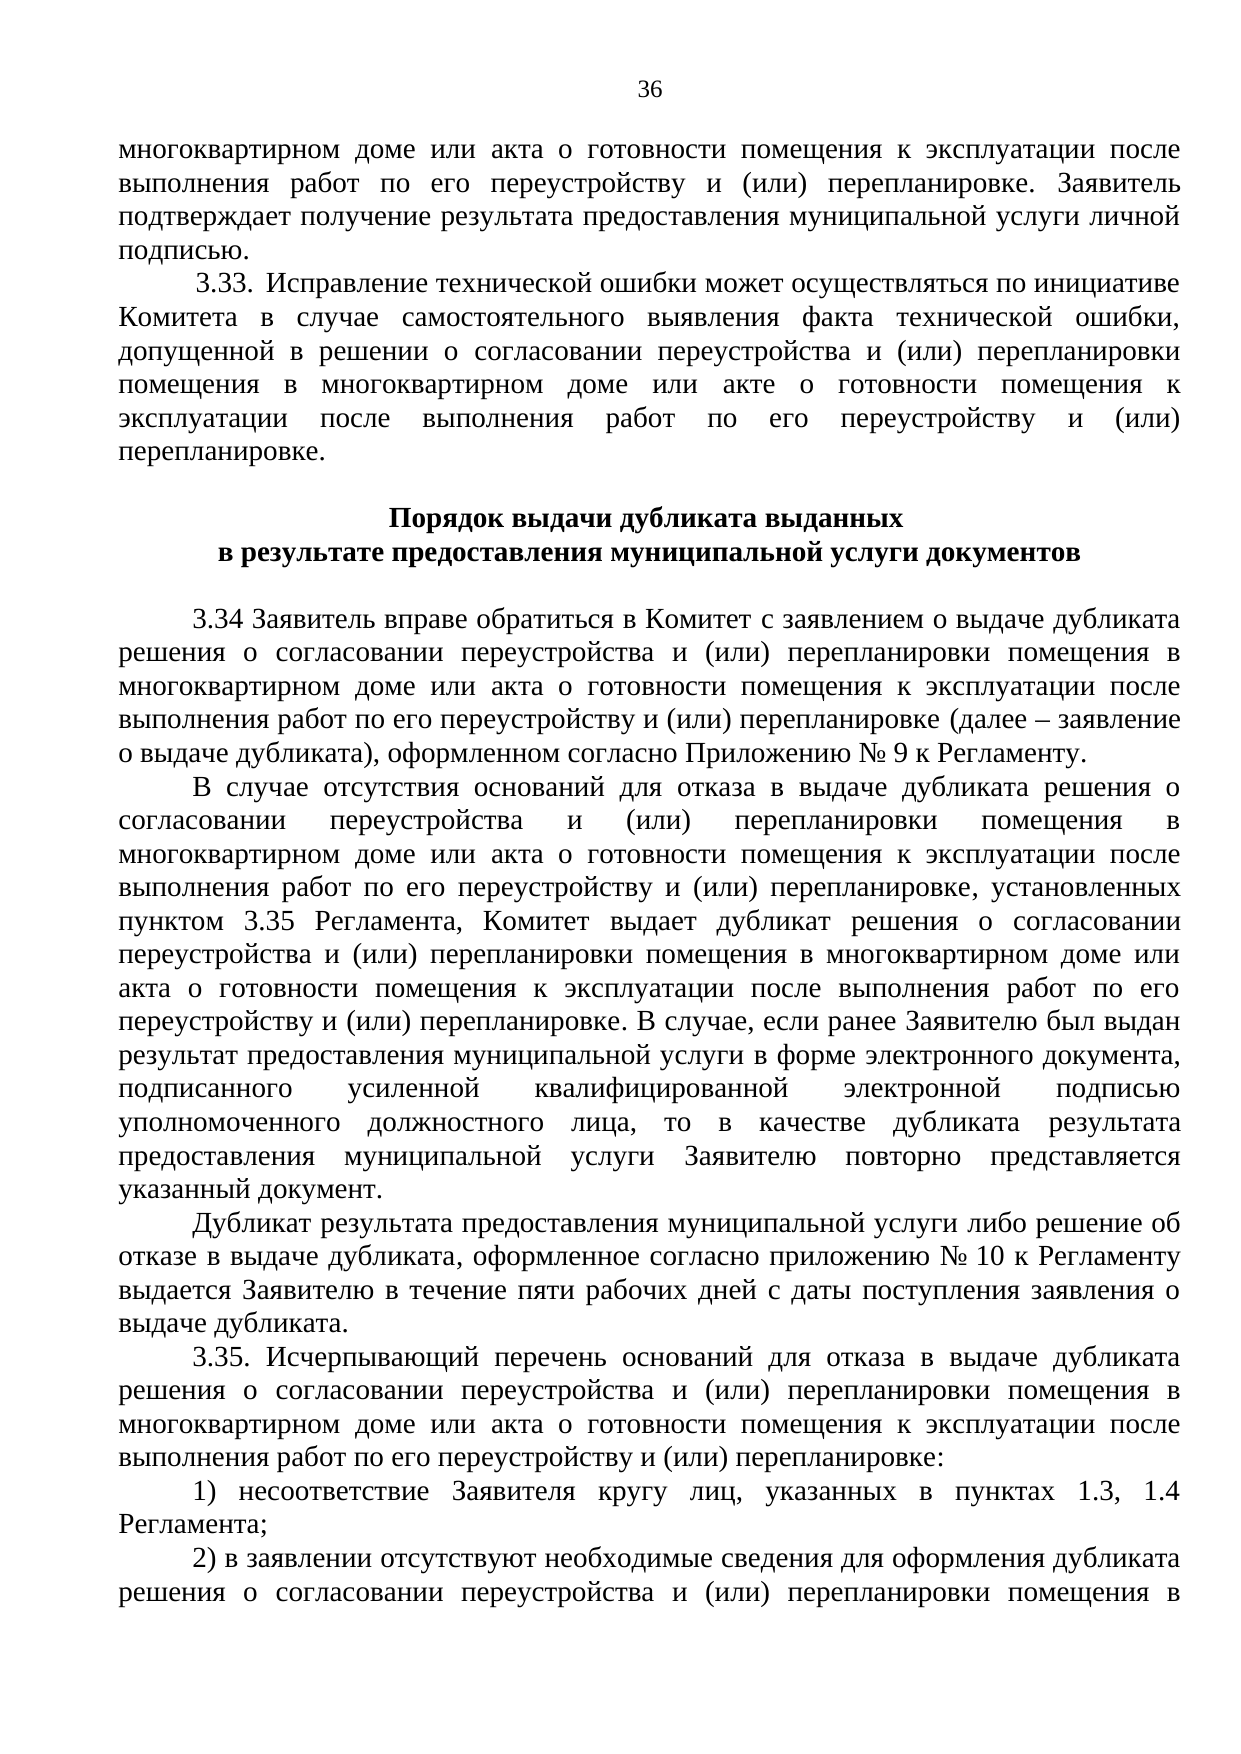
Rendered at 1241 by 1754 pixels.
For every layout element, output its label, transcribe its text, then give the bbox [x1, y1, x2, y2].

list Исправление технической ошибки может осуществляться по инициативе Комитета в случае самостоятельного выявления факта технической ошибки, допущенной в решении о согласовании переустройства и (или) перепланировки помещения в многоквартирном доме или акте о готовности помещения к эксплуатации после выполнения работ по его переустройству и (или) перепланировке. [118, 266, 1181, 467]
text Дубликат результата предоставления муниципальной услуги либо решение об отказе в выдаче дубликата, оформленное согласно приложению № 10 к Регламенту выдается Заявителю в течение пяти рабочих дней с даты поступления заявления о выдаче дубликата. [118, 1205, 1181, 1339]
text 1) несоответствие Заявителя кругу лиц, указанных в пунктах 1.3, 1.4 Регламента; [118, 1473, 1181, 1540]
text Порядок выдачи дубликата выданных в результате предоставления муниципальной услуги документов [118, 500, 1181, 567]
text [118, 1540, 1181, 1607]
text В случае отсутствия оснований для отказа в выдаче дубликата решения о согласовании переустройства и (или) перепланировки помещения в многоквартирном доме или акта о готовности помещения к эксплуатации после выполнения работ по его переустройству и (или) перепланировке, установленных пунктом 3.35 Регламента, Комитет выдает дубликат решения о согласовании переустройства и (или) перепланировки помещения в многоквартирном доме или акта о готовности помещения к эксплуатации после выполнения работ по его переустройству и (или) перепланировке. В случае, если ранее Заявителю был выдан результат предоставления муниципальной услуги в форме электронного документа, подписанного усиленной квалифицированной электронной подписью уполномоченного должностного лица, то в качестве дубликата результата предоставления муниципальной услуги Заявителю повторно представляется указанный документ. [118, 769, 1181, 1205]
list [118, 131, 1181, 266]
text 3.35. Исчерпывающий перечень оснований для отказа в выдаче дубликата решения о согласовании переустройства и (или) перепланировки помещения в многоквартирном доме или акта о готовности помещения к эксплуатации после выполнения работ по его переустройству и (или) перепланировке: [118, 1339, 1181, 1473]
text 3.34 Заявитель вправе обратиться в Комитет с заявлением о выдаче дубликата решения о согласовании переустройства и (или) перепланировки помещения в многоквартирном доме или акта о готовности помещения к эксплуатации после выполнения работ по его переустройству и (или) перепланировке (далее – заявление о выдаче дубликата), оформленном согласно Приложению № 9 к Регламенту. [118, 601, 1181, 769]
